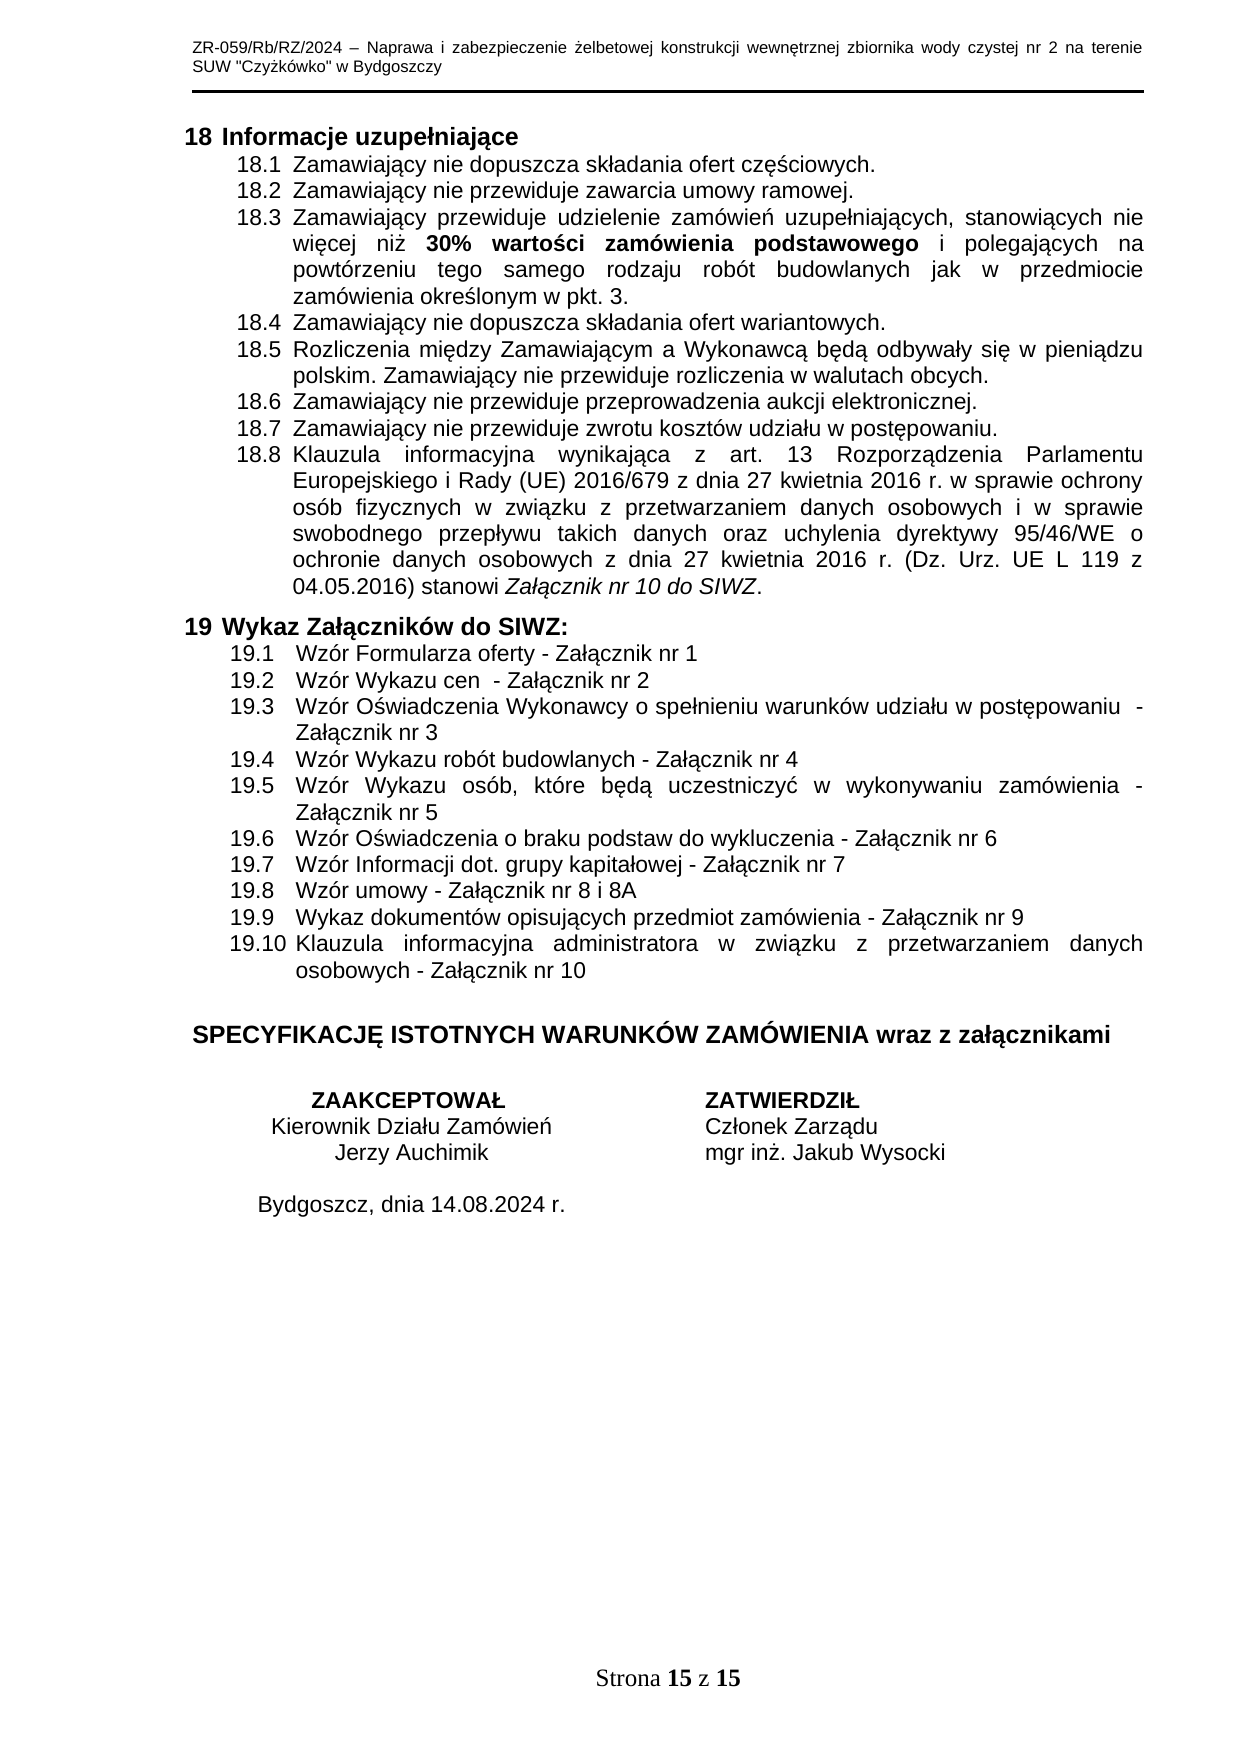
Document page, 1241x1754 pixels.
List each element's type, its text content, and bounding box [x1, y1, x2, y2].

list Zamawiający nie dopuszcza składania ofert wariantowych. [236, 309, 1144, 336]
subtitle Informacje uzupełniające [184, 122, 1144, 151]
text Bydgoszcz, dnia 14.08.2024 r.ZATWIERDZIŁ Członek Zarządu mgr inż. Jakub Wysocki [192, 1191, 631, 1217]
list Zamawiający nie dopuszcza składania ofert częściowych. [236, 151, 1144, 177]
list Wzór Formularza oferty - Załącznik nr 1 [229, 640, 1144, 667]
list Wzór umowy - Załącznik nr 8 i 8A [229, 877, 1144, 904]
list Klauzula informacyjna wynikająca z art. 13 Rozporządzenia Parlamentu Europejskiego i Rady (UE) 2016/679 z dnia 27 kwietnia 2016 r. w sprawie ochrony osób fizycznych w związku z przetwarzaniem danych osobowych i w sprawie swobodnego przepływu takich danych oraz uchylenia dyrektywy 95/46/WE o ochronie danych osobowych z dnia 27 kwietnia 2016 r. (Dz. Urz. UE L 119 z 04.05.2016) stanowi Załącznik nr 10 do SIWZ. [236, 441, 1144, 599]
text SPECYFIKACJĘ ISTOTNYCH WARUNKÓW ZAMÓWIENIA wraz z załącznikami [192, 1020, 1144, 1049]
text ZAAKCEPTOWAŁ Kierownik Działu Zamówień Jerzy Auchimik [192, 1087, 631, 1166]
list Wykaz dokumentów opisujących przedmiot zamówienia - Załącznik nr 9 [229, 904, 1144, 930]
list Wzór Wykazu robót budowlanych - Załącznik nr 4 [229, 746, 1144, 772]
subtitle Wykaz Załączników do SIWZ: [184, 612, 1144, 640]
list Wzór Oświadczenia o braku podstaw do wykluczenia - Załącznik nr 6 [229, 825, 1144, 851]
list Zamawiający nie przewiduje zawarcia umowy ramowej. [236, 177, 1144, 204]
list Zamawiający nie przewiduje przeprowadzenia aukcji elektronicznej. [236, 388, 1144, 414]
list Wzór Wykazu cen - Załącznik nr 2 [229, 667, 1144, 693]
list Klauzula informacyjna administratora w związku z przetwarzaniem danych osobowych - Załącznik nr 10 [229, 930, 1144, 983]
list Wzór Oświadczenia Wykonawcy o spełnieniu warunków udziału w postępowaniu - Załącznik nr 3 [229, 693, 1144, 746]
list Wzór Informacji dot. grupy kapitałowej - Załącznik nr 7 [229, 851, 1144, 877]
list Zamawiający nie przewiduje zwrotu kosztów udziału w postępowaniu. [236, 414, 1144, 441]
list Wzór Wykazu osób, które będą uczestniczyć w wykonywaniu zamówienia - Załącznik nr 5 [229, 772, 1144, 825]
list Zamawiający przewiduje udzielenie zamówień uzupełniających, stanowiących nie więcej niż 30% wartości zamówienia podstawowego i polegających na powtórzeniu tego samego rodzaju robót budowlanych jak w przedmiocie zamówienia określonym w pkt. 3. [236, 204, 1144, 309]
list Rozliczenia między Zamawiającym a Wykonawcą będą odbywały się w pieniądzu polskim. Zamawiający nie przewiduje rozliczenia w walutach obcych. [236, 336, 1144, 388]
